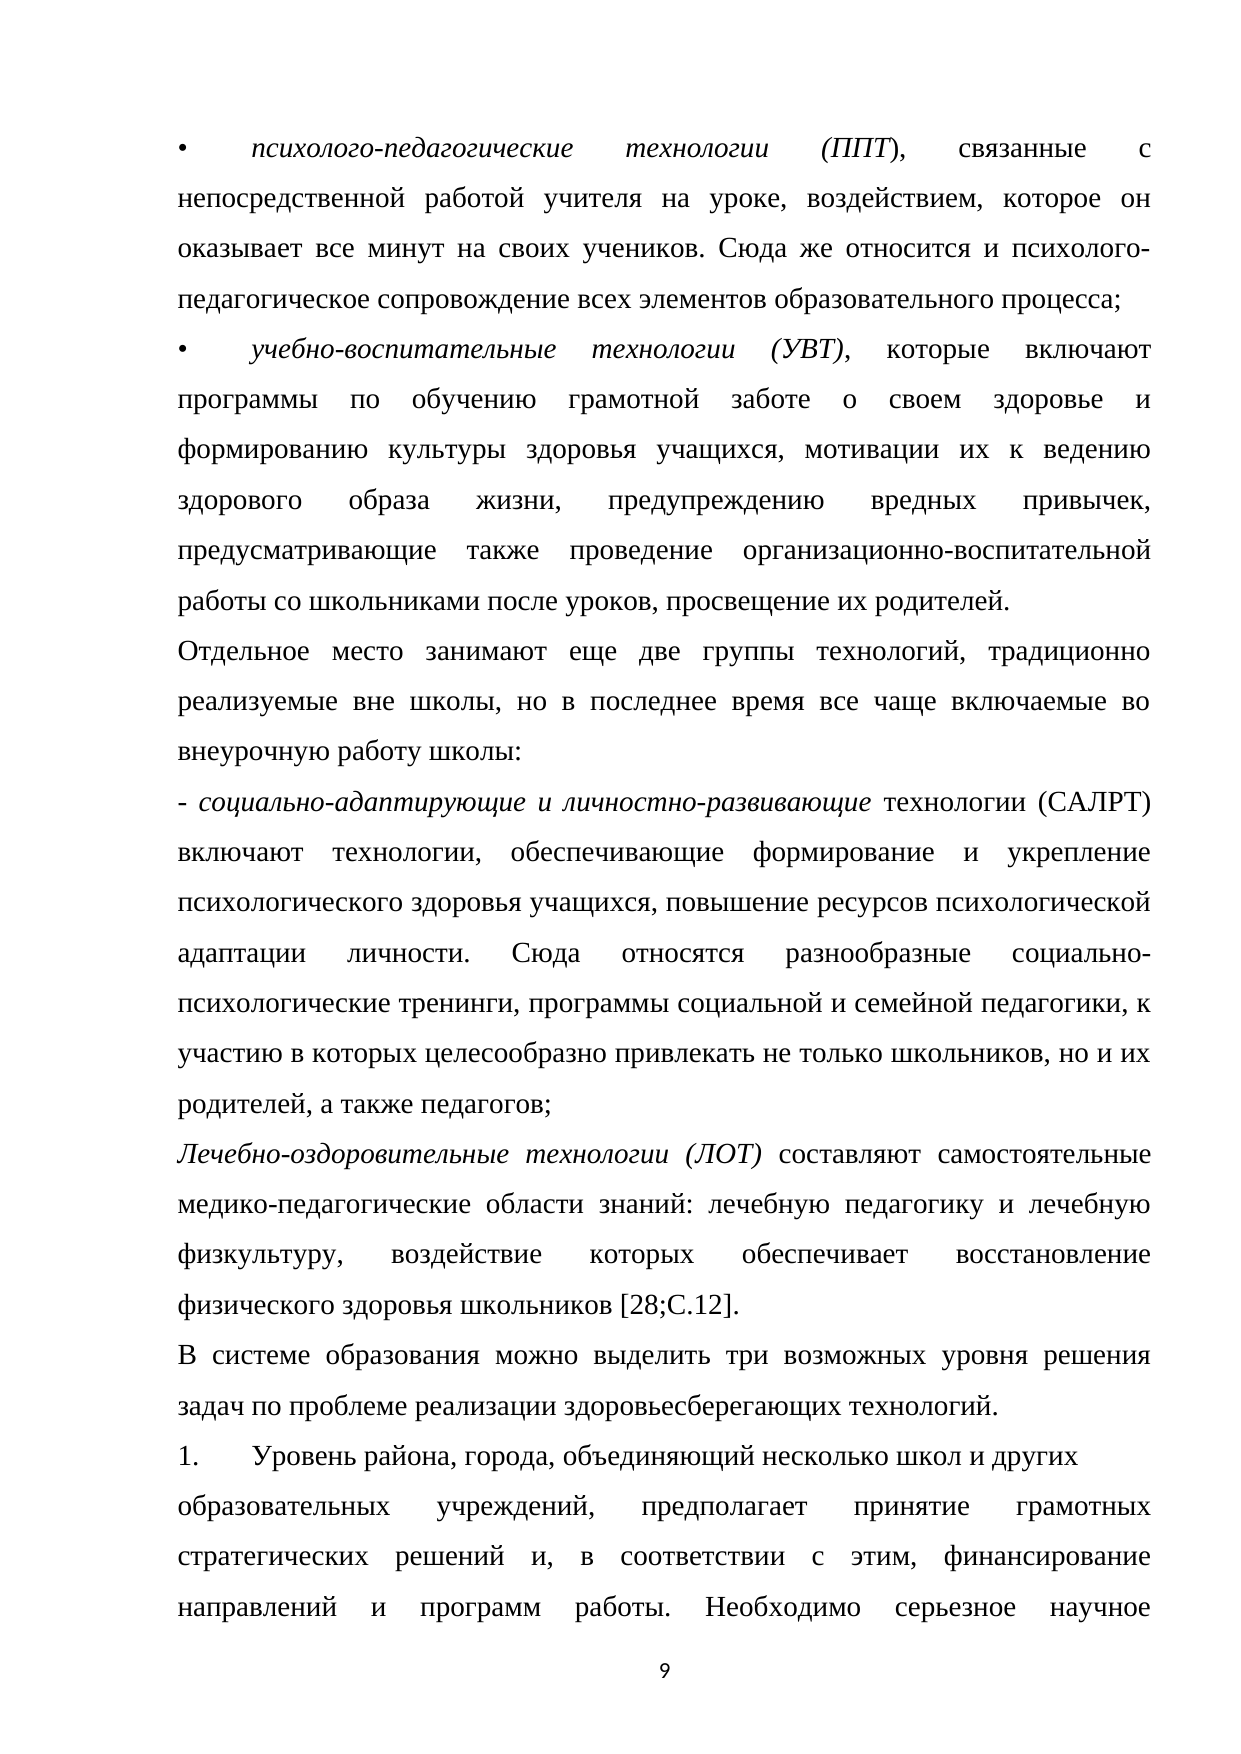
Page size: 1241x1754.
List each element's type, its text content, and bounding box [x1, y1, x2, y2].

text Отдельное место занимают еще две группы технологий, традиционно реализуемые вне школы, но в последнее время все чаще включаемые во внеурочную работу школы: [177, 633, 1152, 767]
text Лечебно-оздоровительные технологии (ЛОТ) составляют самостоятельные медико-педагогические области знаний: лечебную педагогику и лечебную физкультуру, воздействие которых обеспечивает восстановление физического здоровья школьников [28;С.12]. [177, 1136, 1152, 1321]
text В системе образования можно выделить три возможных уровня решения задач по проблеме реализации здоровьесберегающих технологий. [177, 1337, 1152, 1421]
text 1. Уровень района, города, объединяющий несколько школ и других [177, 1438, 1152, 1471]
text - социально-адаптирующие и личностно-развивающие технологии (САЛРТ) включают технологии, обеспечивающие формирование и укрепление психологического здоровья учащихся, повышение ресурсов психологической адаптации личности. Сюда относятся разнообразные социально-психологические тренинги, программы социальной и семейной педагогики, к участию в которых целесообразно привлекать не только школьников, но и их родителей, а также педагогов; [177, 784, 1152, 1119]
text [177, 1488, 1152, 1622]
text • психолого-педагогические технологии (ППТ), связанные с непосредственной работой учителя на уроке, воздействием, которое он оказывает все минут на своих учеников. Сюда же относится и психолого-педагогическое сопровождение всех элементов образовательного процесса; [177, 130, 1152, 314]
text • учебно-воспитательные технологии (УВТ), которые включают программы по обучению грамотной заботе о своем здоровье и формированию культуры здоровья учащихся, мотивации их к ведению здорового образа жизни, предупреждению вредных привычек, предусматривающие также проведение организационно-воспитательной работы со школьниками после уроков, просвещение их родителей. [177, 331, 1152, 616]
